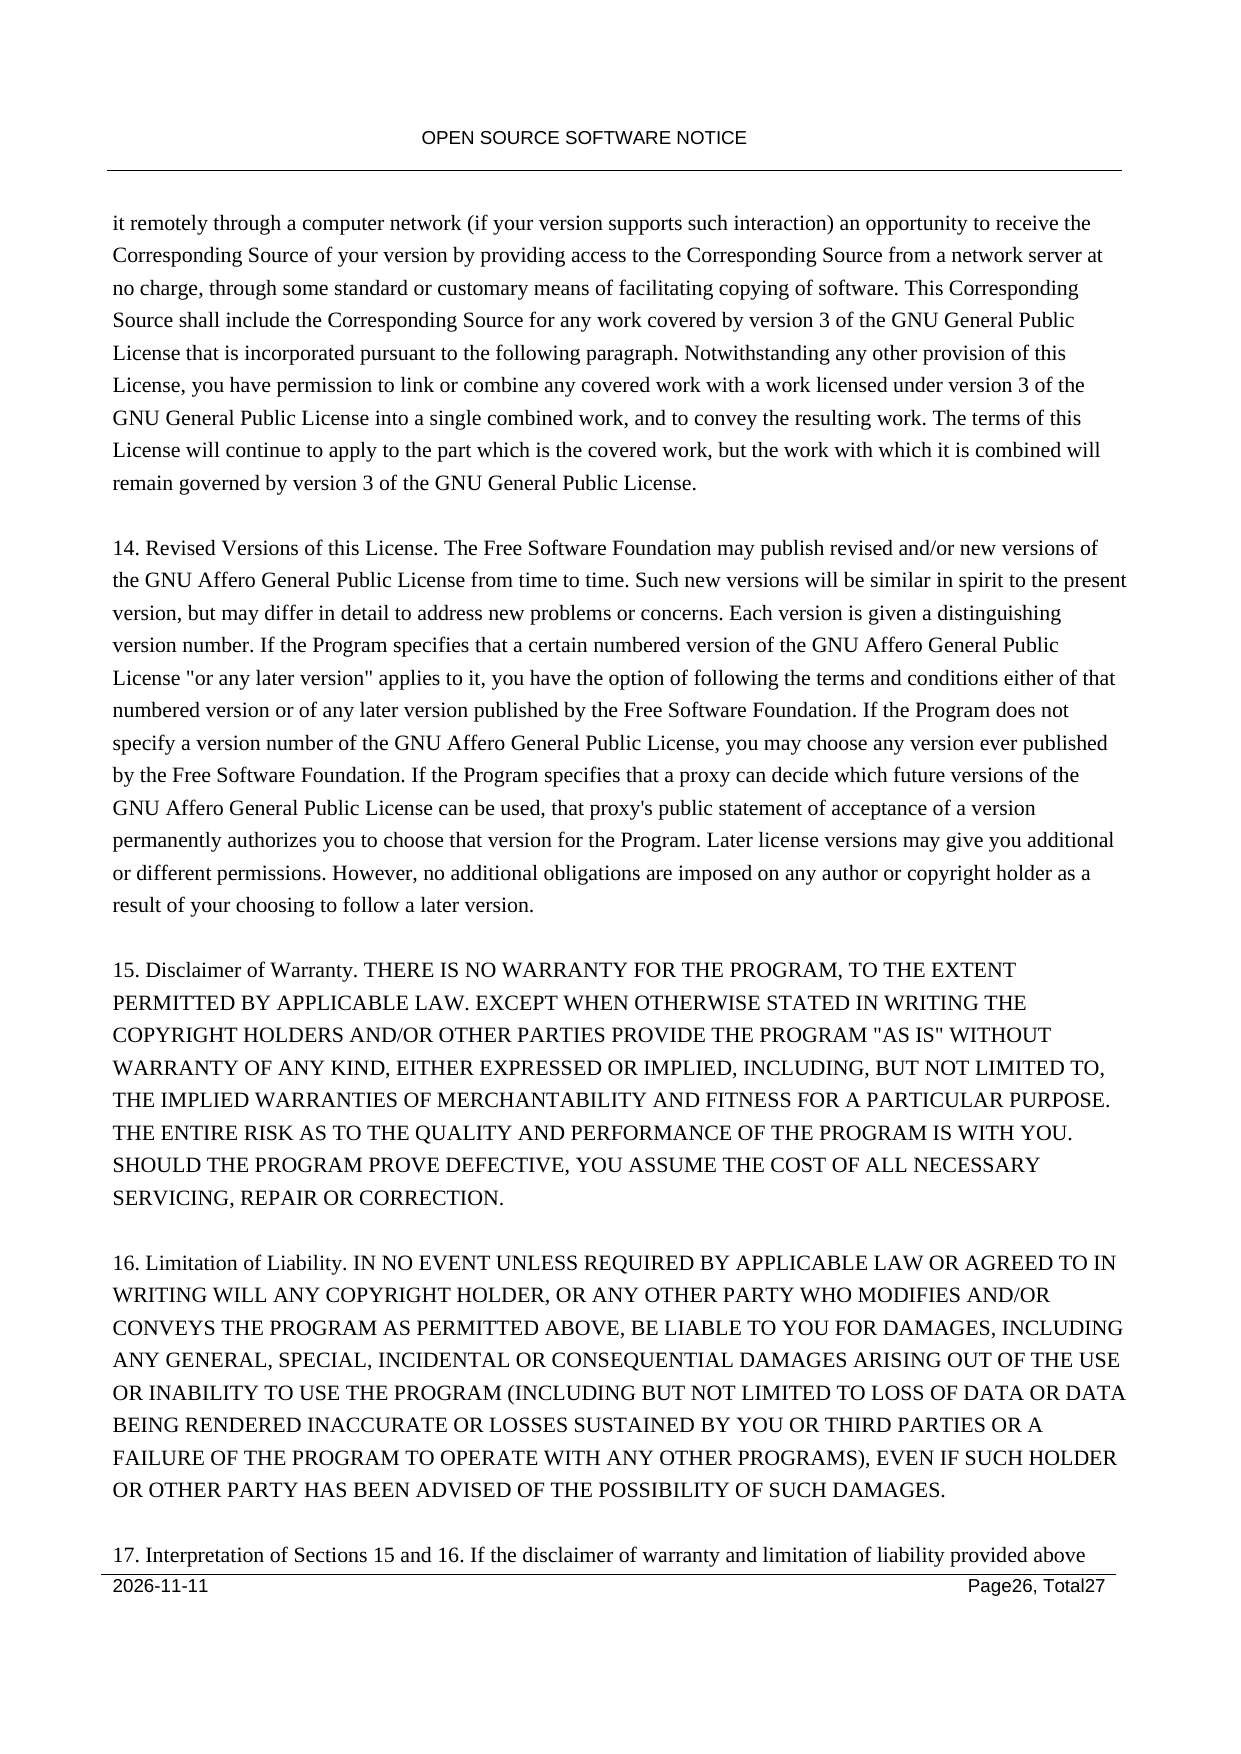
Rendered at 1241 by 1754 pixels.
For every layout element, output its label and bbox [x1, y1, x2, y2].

text [112, 206, 1128, 1571]
